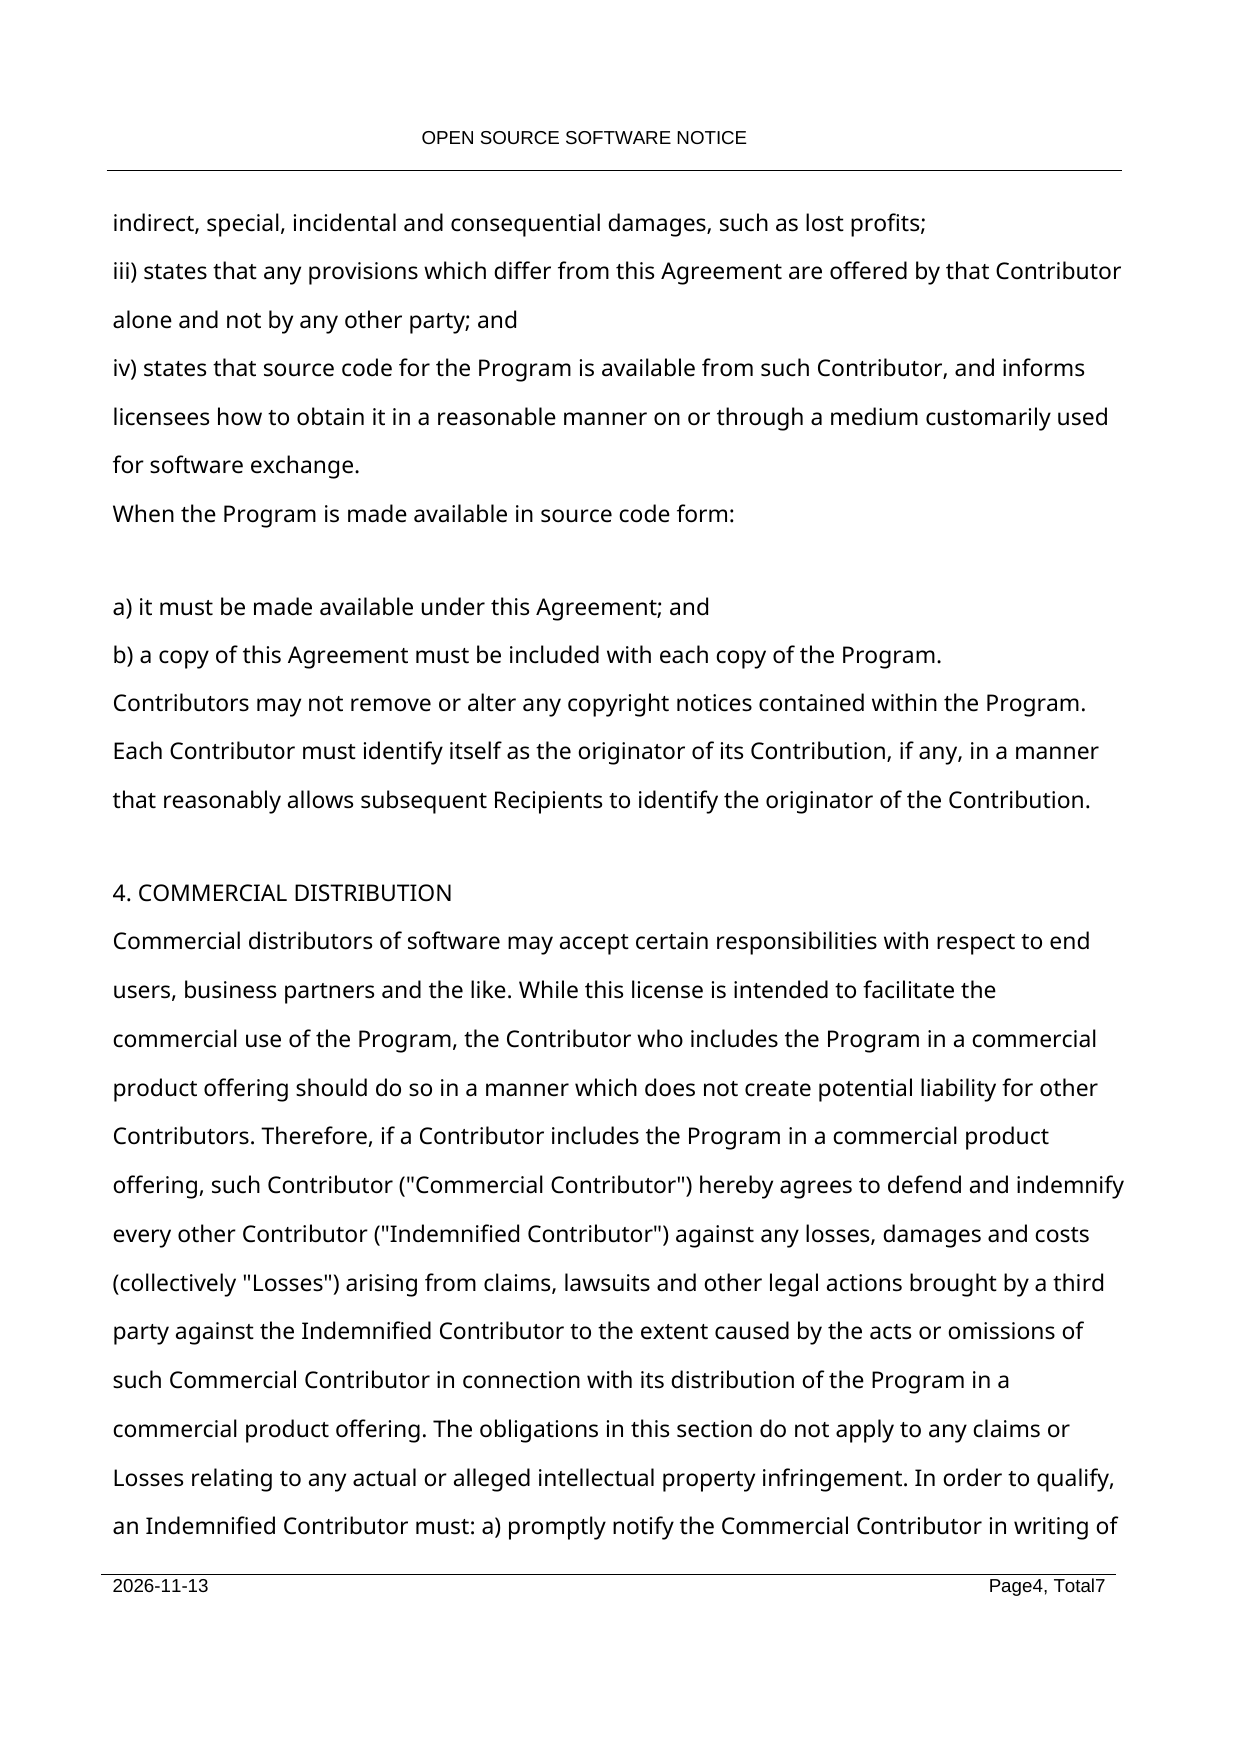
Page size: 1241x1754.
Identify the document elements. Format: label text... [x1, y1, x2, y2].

text a) it must be made available under this Agreement; and [112, 590, 1128, 623]
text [112, 925, 1128, 1542]
text iii) states that any provisions which differ from this Agreement are offered by that Contributor alone and not by any other party; and [112, 254, 1128, 336]
text When the Program is made available in source code form: [112, 497, 1128, 529]
text Contributors may not remove or alter any copyright notices contained within the Program. [112, 686, 1128, 719]
text iv) states that source code for the Program is available from such Contributor, and informs licensees how to obtain it in a reasonable manner on or through a medium customarily used for software exchange. [112, 351, 1128, 481]
text Each Contributor must identify itself as the originator of its Contribution, if any, in a manner that reasonably allows subsequent Recipients to identify the originator of the Contribution. [112, 734, 1128, 816]
text 4. COMMERCIAL DISTRIBUTION [112, 877, 1128, 909]
text b) a copy of this Agreement must be included with each copy of the Program. [112, 638, 1128, 671]
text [112, 206, 1128, 239]
